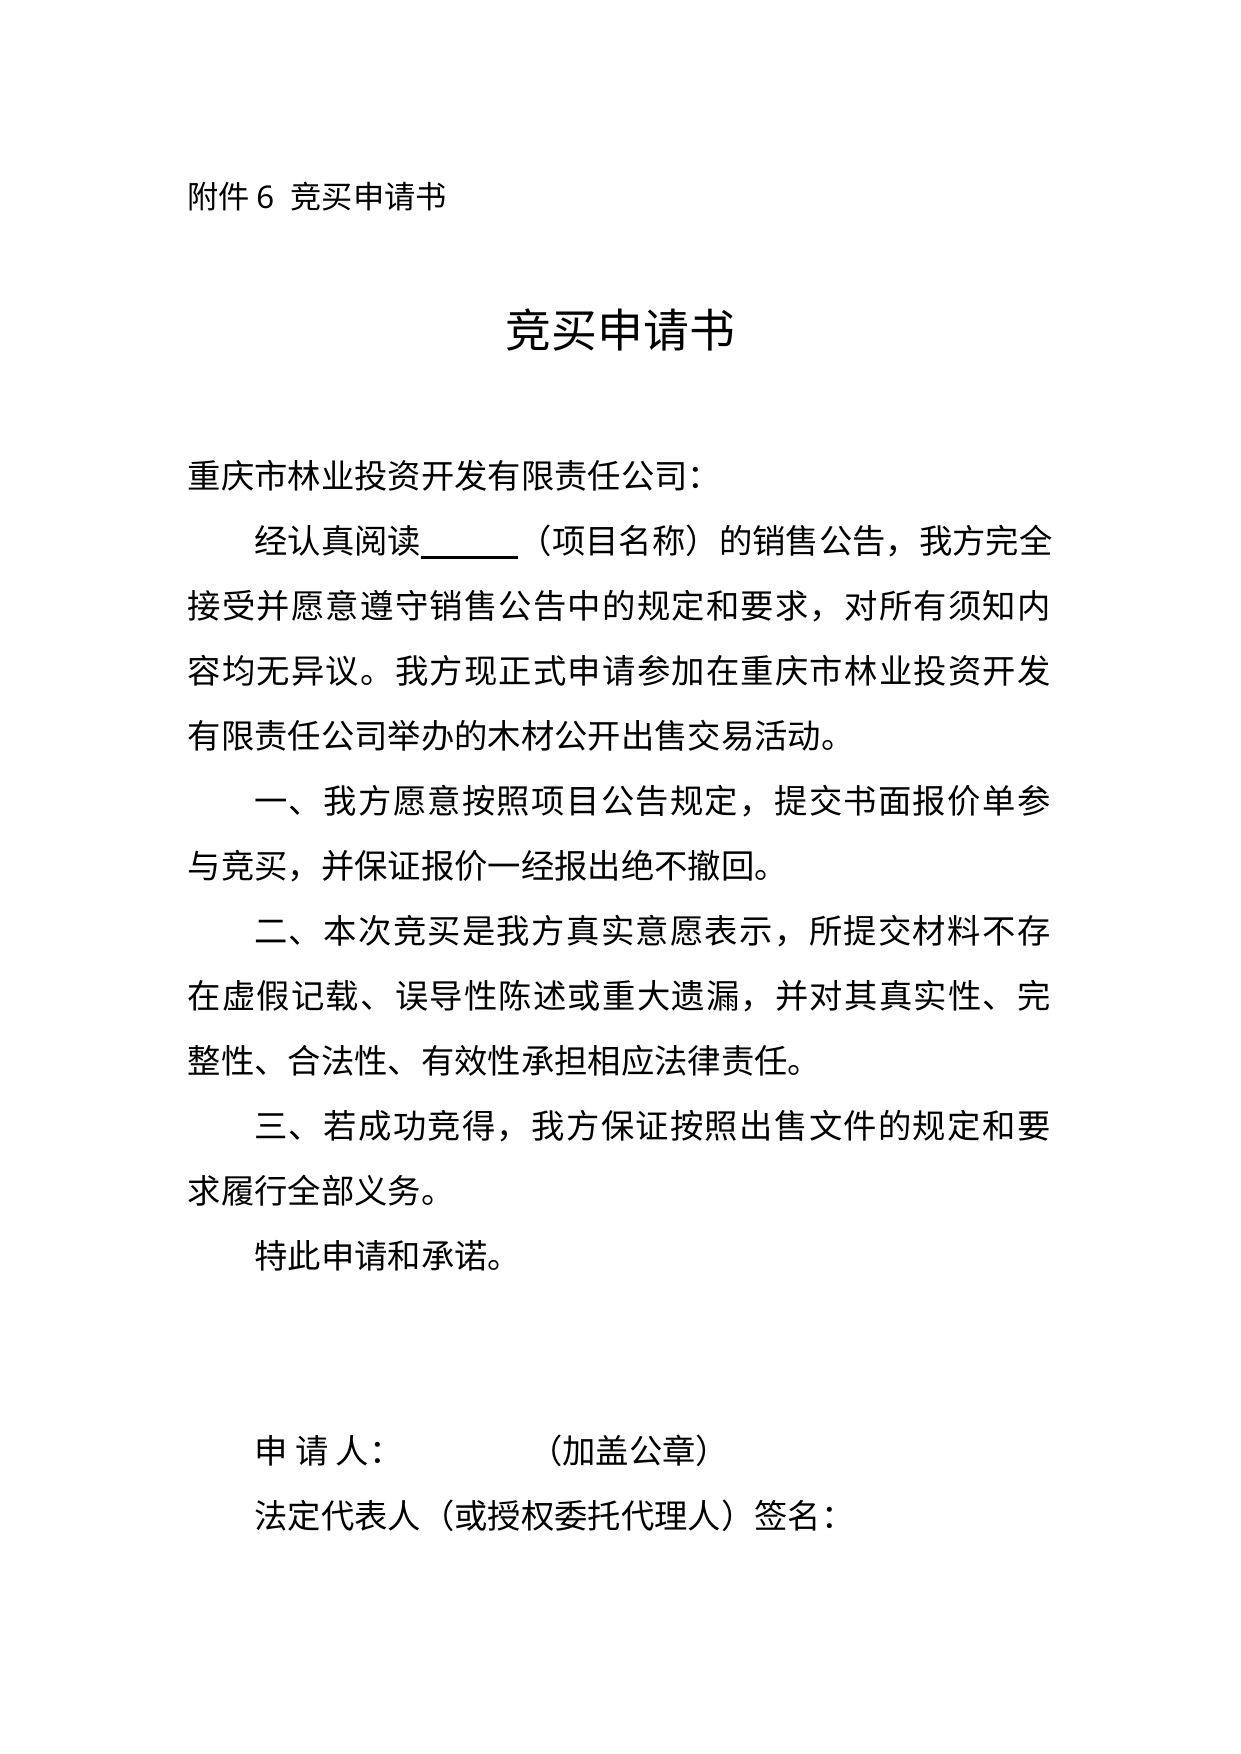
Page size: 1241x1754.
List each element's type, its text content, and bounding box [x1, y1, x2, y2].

text 三、若成功竞得，我方保证按照出售文件的规定和要求履行全部义务。 [187, 1092, 1053, 1222]
text 申 请 人： （加盖公章） [187, 1417, 1053, 1482]
text 经认真阅读 （项目名称）的销售公告，我方完全接受并愿意遵守销售公告中的规定和要求，对所有须知内容均无异议。我方现正式申请参加在重庆市林业投资开发有限责任公司举办的木材公开出售交易活动。 [187, 507, 1053, 767]
text 附件6 竞买申请书 [187, 162, 1053, 227]
text 二、本次竞买是我方真实意愿表示，所提交材料不存在虚假记载、误导性陈述或重大遗漏，并对其真实性、完整性、合法性、有效性承担相应法律责任。 [187, 897, 1053, 1092]
text 重庆市林业投资开发有限责任公司： [187, 442, 1053, 507]
text 竞买申请书 [187, 279, 1053, 377]
text 一、我方愿意按照项目公告规定，提交书面报价单参与竞买，并保证报价一经报出绝不撤回。 [187, 767, 1053, 897]
text 特此申请和承诺。 [187, 1222, 1053, 1287]
text 法定代表人（或授权委托代理人）签名： [187, 1482, 1053, 1547]
